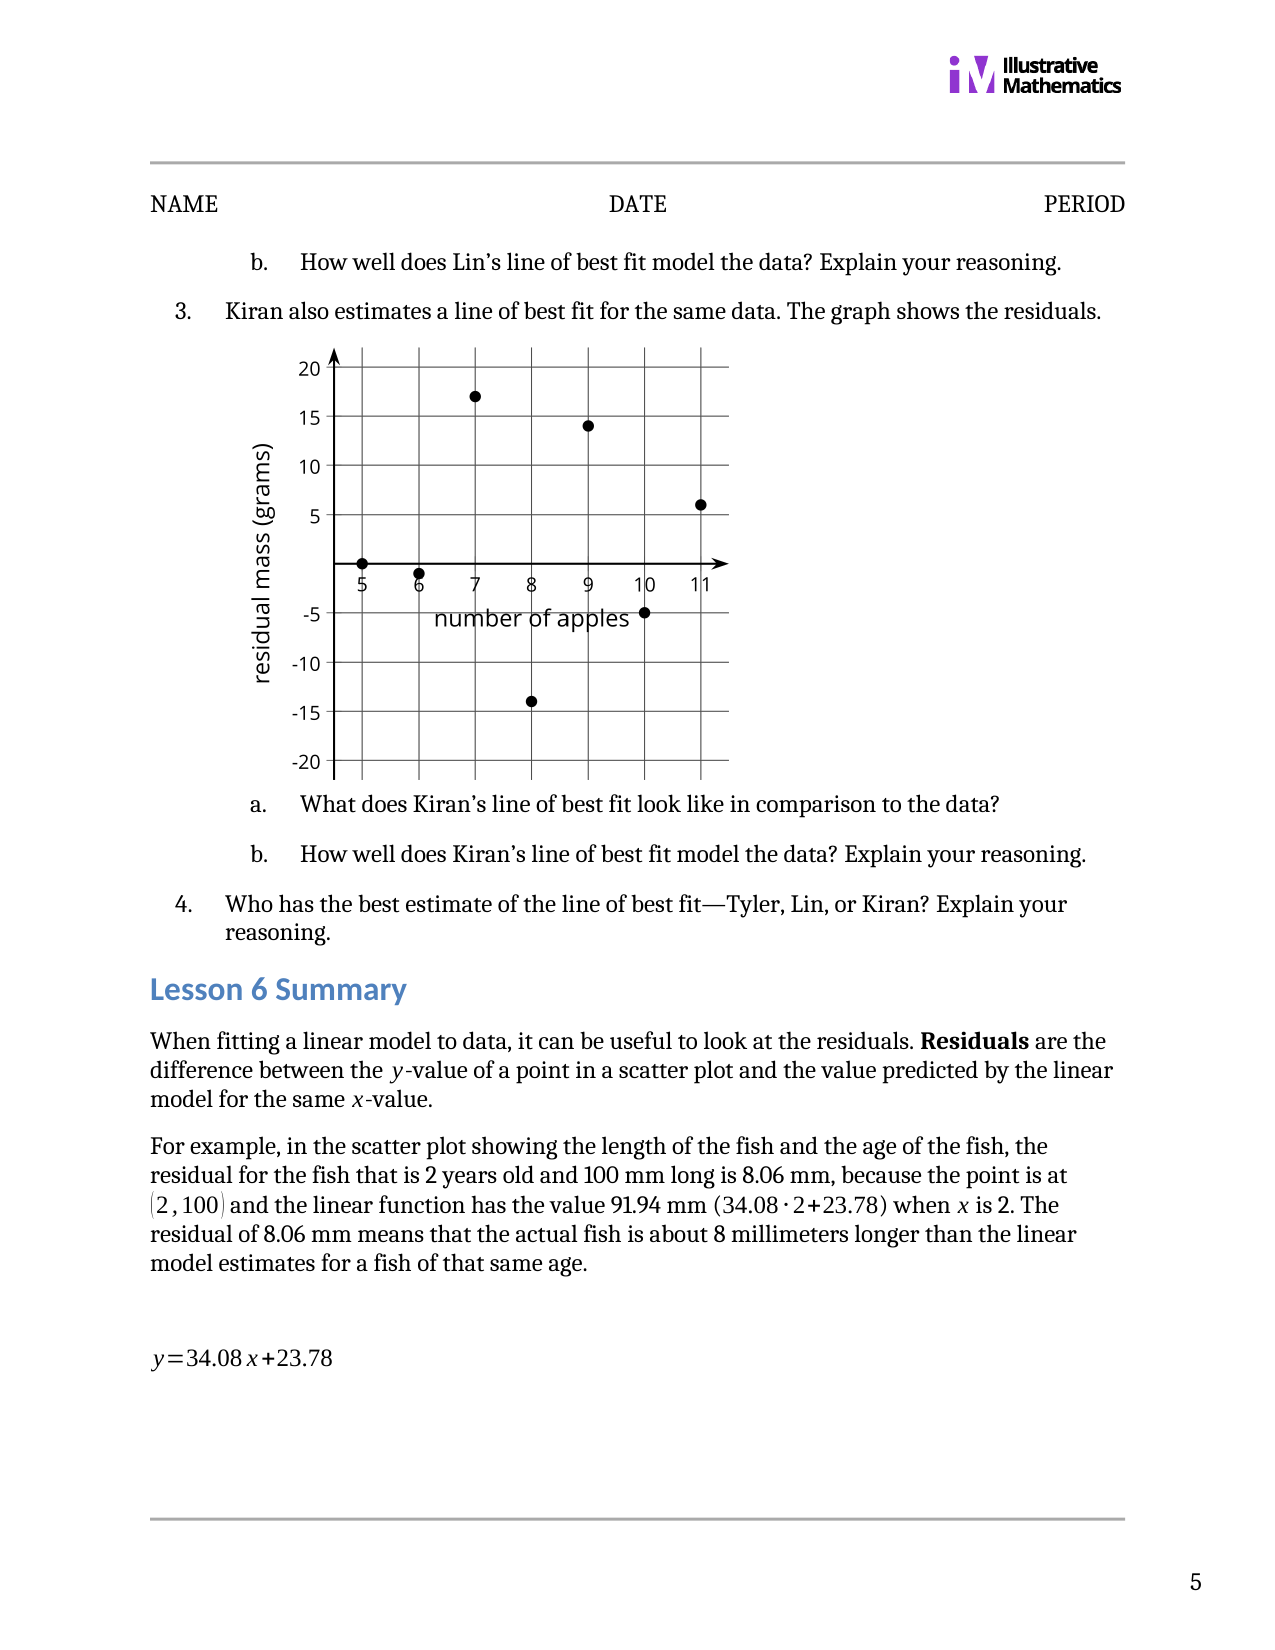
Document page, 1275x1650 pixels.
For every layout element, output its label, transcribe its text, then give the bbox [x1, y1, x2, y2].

list How well does Lin’s line of best fit model the data? Explain your reasoning. [250, 247, 1125, 276]
subtitle Lesson 6 Summary [150, 968, 1125, 1008]
list How well does Kiran’s line of best fit model the data? Explain your reasoning. [250, 840, 1125, 869]
text For example, in the scatter plot showing the length of the fish and the age of the fish, the residual for the fish that is 2 years old and 100 mm long is 8.06 mm, because the point is at and the linear function has the value 91.94 mm () when is 2. The residual of 8.06 mm means that the actual fish is about 8 millimeters longer than the linear model estimates for a fish of that same age. [150, 1132, 1125, 1278]
text When fitting a linear model to data, it can be useful to look at the residuals. Residuals are the difference between the -value of a point in a scatter plot and the value predicted by the linear model for the same -value. [150, 1027, 1125, 1113]
list Who has the best estimate of the line of best fit—Tyler, Lin, or Kiran? Explain your reasoning. [175, 889, 1125, 947]
list What does Kiran’s line of best fit look like in comparison to the data? [250, 790, 1125, 819]
picture [243, 346, 730, 781]
list Kiran also estimates a line of best fit for the same data. The graph shows the residuals. [175, 297, 1125, 326]
picture [949, 55, 1121, 93]
